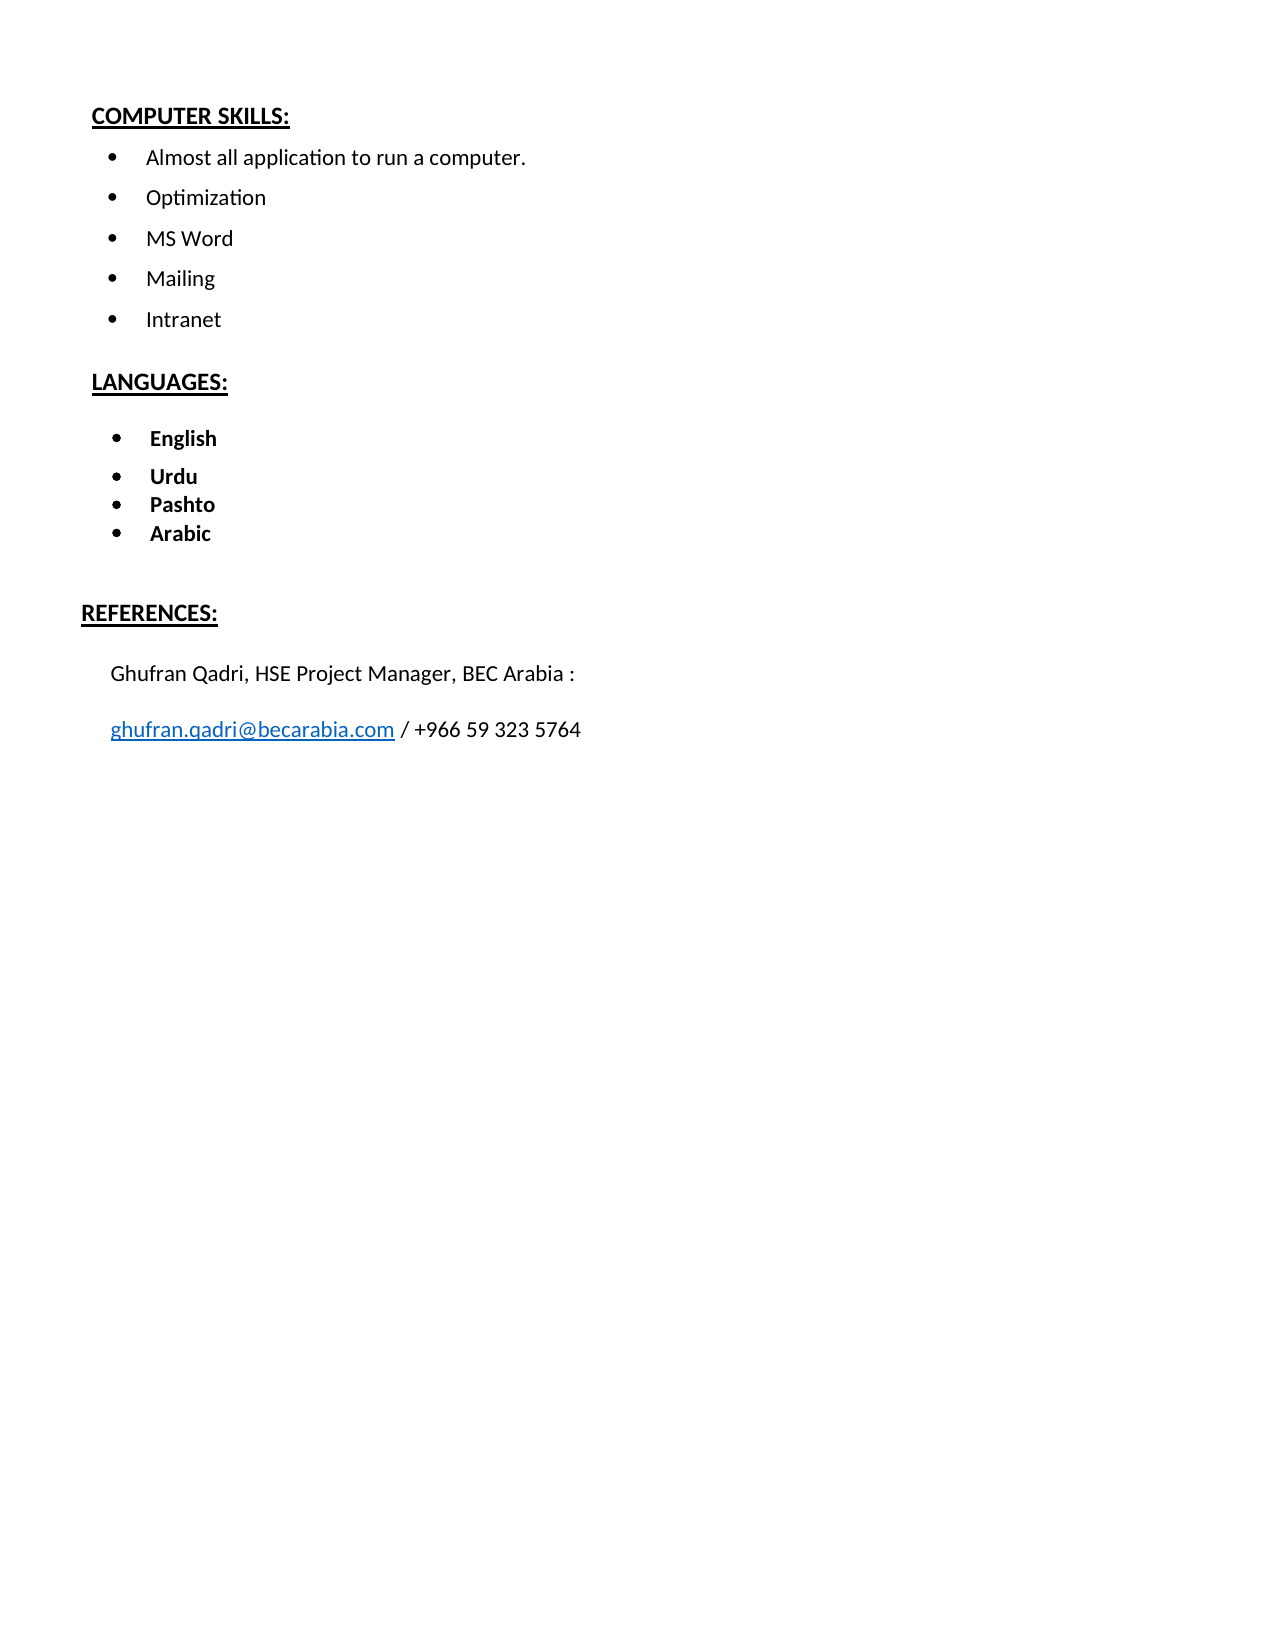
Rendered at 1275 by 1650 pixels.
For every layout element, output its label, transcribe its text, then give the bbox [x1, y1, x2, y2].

subtitle LANGUAGES: [92, 366, 1237, 397]
list MS Word [108, 224, 1237, 252]
list Urdu [112, 462, 1237, 491]
list Arabic [112, 519, 1237, 547]
subtitle REFERENCES: [81, 597, 1237, 628]
subtitle COMPUTER SKILLS: [92, 100, 1237, 131]
list Mailing [108, 264, 1237, 293]
text Ghufran Qadri, HSE Project Manager, BEC Arabia : ghufran.qadri@becarabia.com / +966 59 323 5764 [110, 659, 667, 743]
list Intranet [108, 305, 1237, 333]
list English [112, 424, 1237, 452]
list Optimization [108, 183, 1237, 212]
list Pashto [112, 491, 1237, 519]
list Almost all application to run a computer. [108, 143, 1237, 171]
